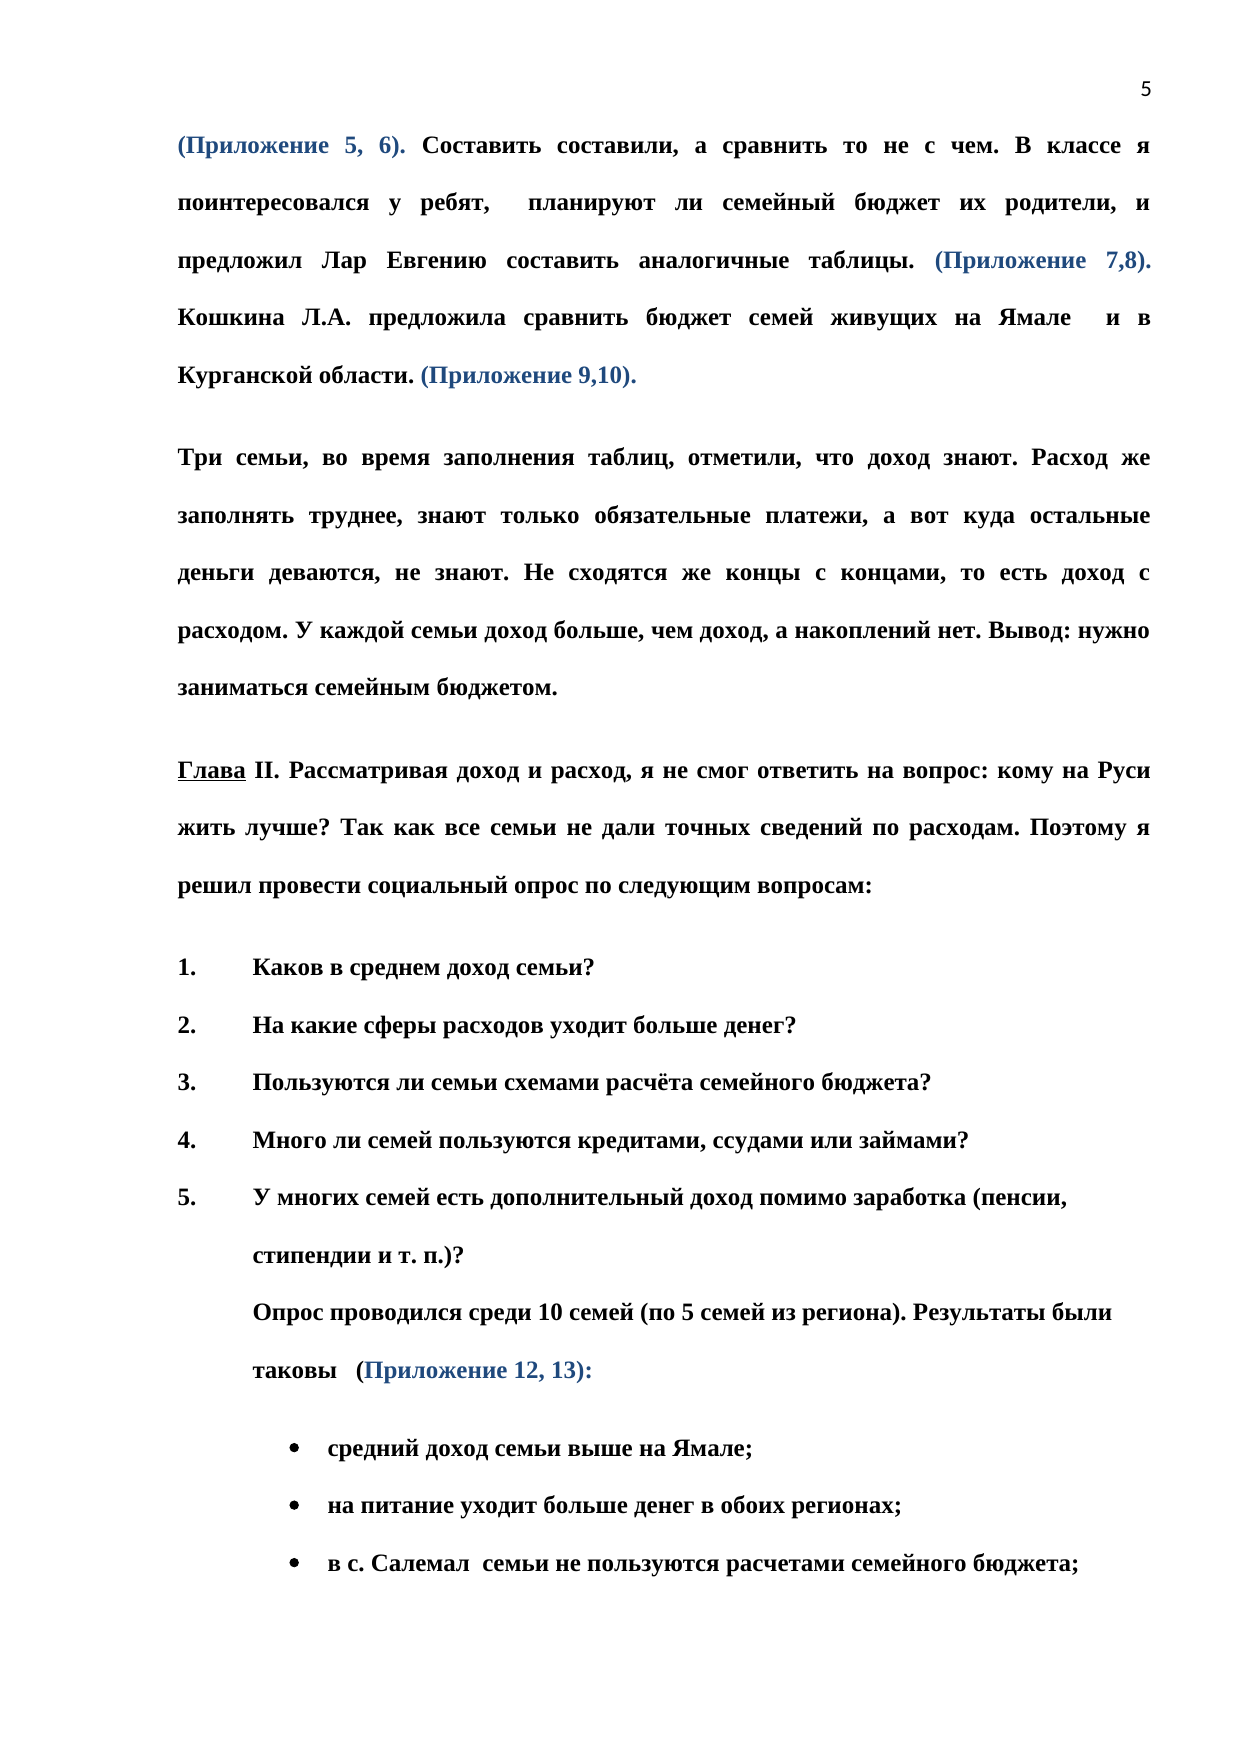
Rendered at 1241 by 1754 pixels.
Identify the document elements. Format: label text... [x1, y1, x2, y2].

list У многих семей есть дополнительный доход помимо заработка (пенсии, стипендии и т. п.)? [177, 1182, 1152, 1268]
list средний доход семьи выше на Ямале; [290, 1433, 1152, 1462]
list Каков в среднем доход семьи? [177, 952, 1152, 981]
text Глава II. Рассматривая доход и расход, я не смог ответить на вопрос: кому на Руси жить лучше? Так как все семьи не дали точных сведений по расходам. Поэтому я решил провести социальный опрос по следующим вопросам: [177, 755, 1152, 898]
text Три семьи, во время заполнения таблиц, отметили, что доход знают. Расход же заполнять труднее, знают только обязательные платежи, а вот куда остальные деньги деваются, не знают. Не сходятся же концы с концами, то есть доход с расходом. У каждой семьи доход больше, чем доход, а накоплений нет. Вывод: нужно заниматься семейным бюджетом. [177, 442, 1152, 701]
list в с. Салемал семьи не пользуются расчетами семейного бюджета; [290, 1548, 1152, 1577]
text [177, 130, 1152, 388]
list Пользуются ли семьи схемами расчёта семейного бюджета? [177, 1067, 1152, 1096]
list На какие сферы расходов уходит больше денег? [177, 1010, 1152, 1038]
list Много ли семей пользуются кредитами, ссудами или займами? [177, 1125, 1152, 1153]
list на питание уходит больше денег в обоих регионах; [290, 1491, 1152, 1519]
text Опрос проводился среди 10 семей (по 5 семей из региона). Результаты были таковы (Приложение 12, 13): [252, 1297, 1152, 1383]
